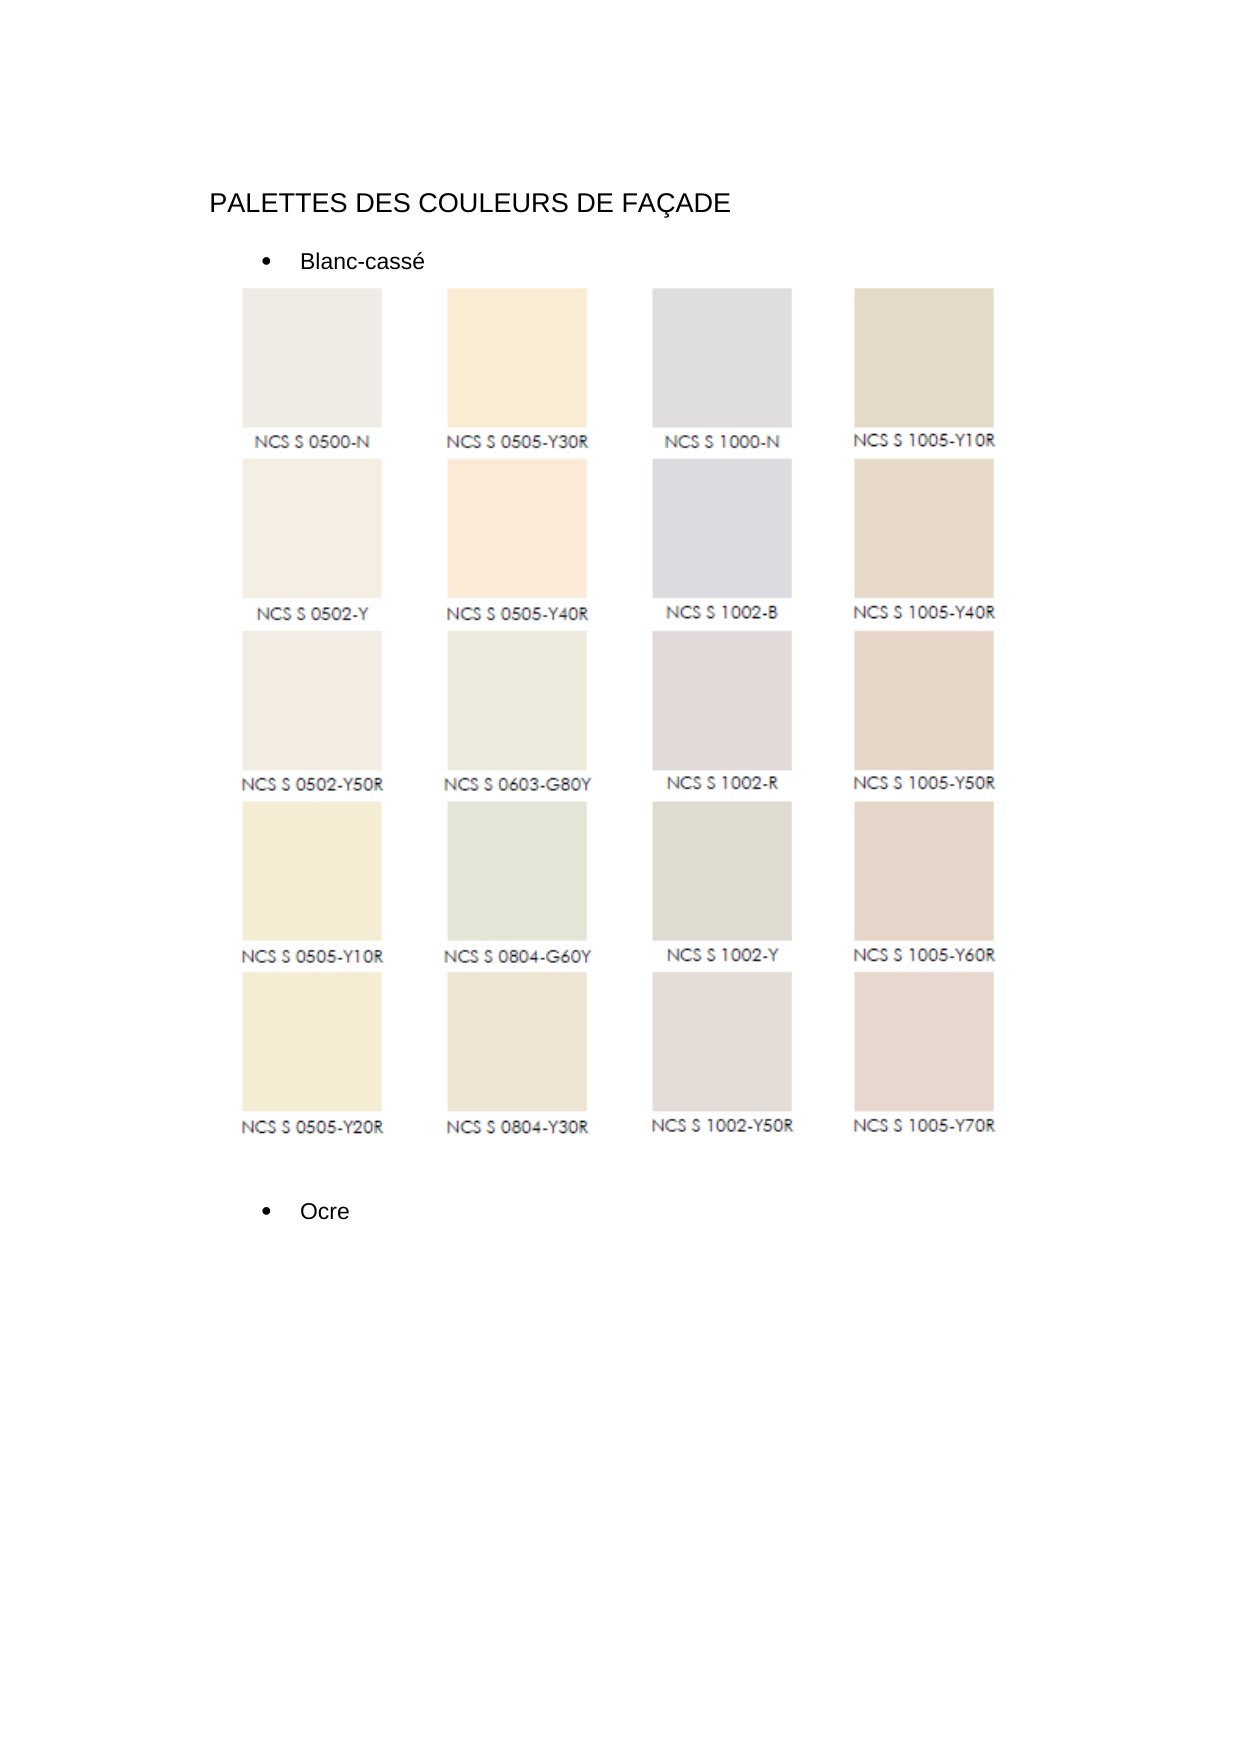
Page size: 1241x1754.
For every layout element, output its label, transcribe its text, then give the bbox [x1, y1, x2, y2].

picture [235, 287, 1005, 1146]
list Blanc-cassé [262, 248, 1090, 274]
list Ocre [262, 1198, 1090, 1224]
title PALETTES DES COULEURS DE FAÇADE [209, 187, 1090, 219]
